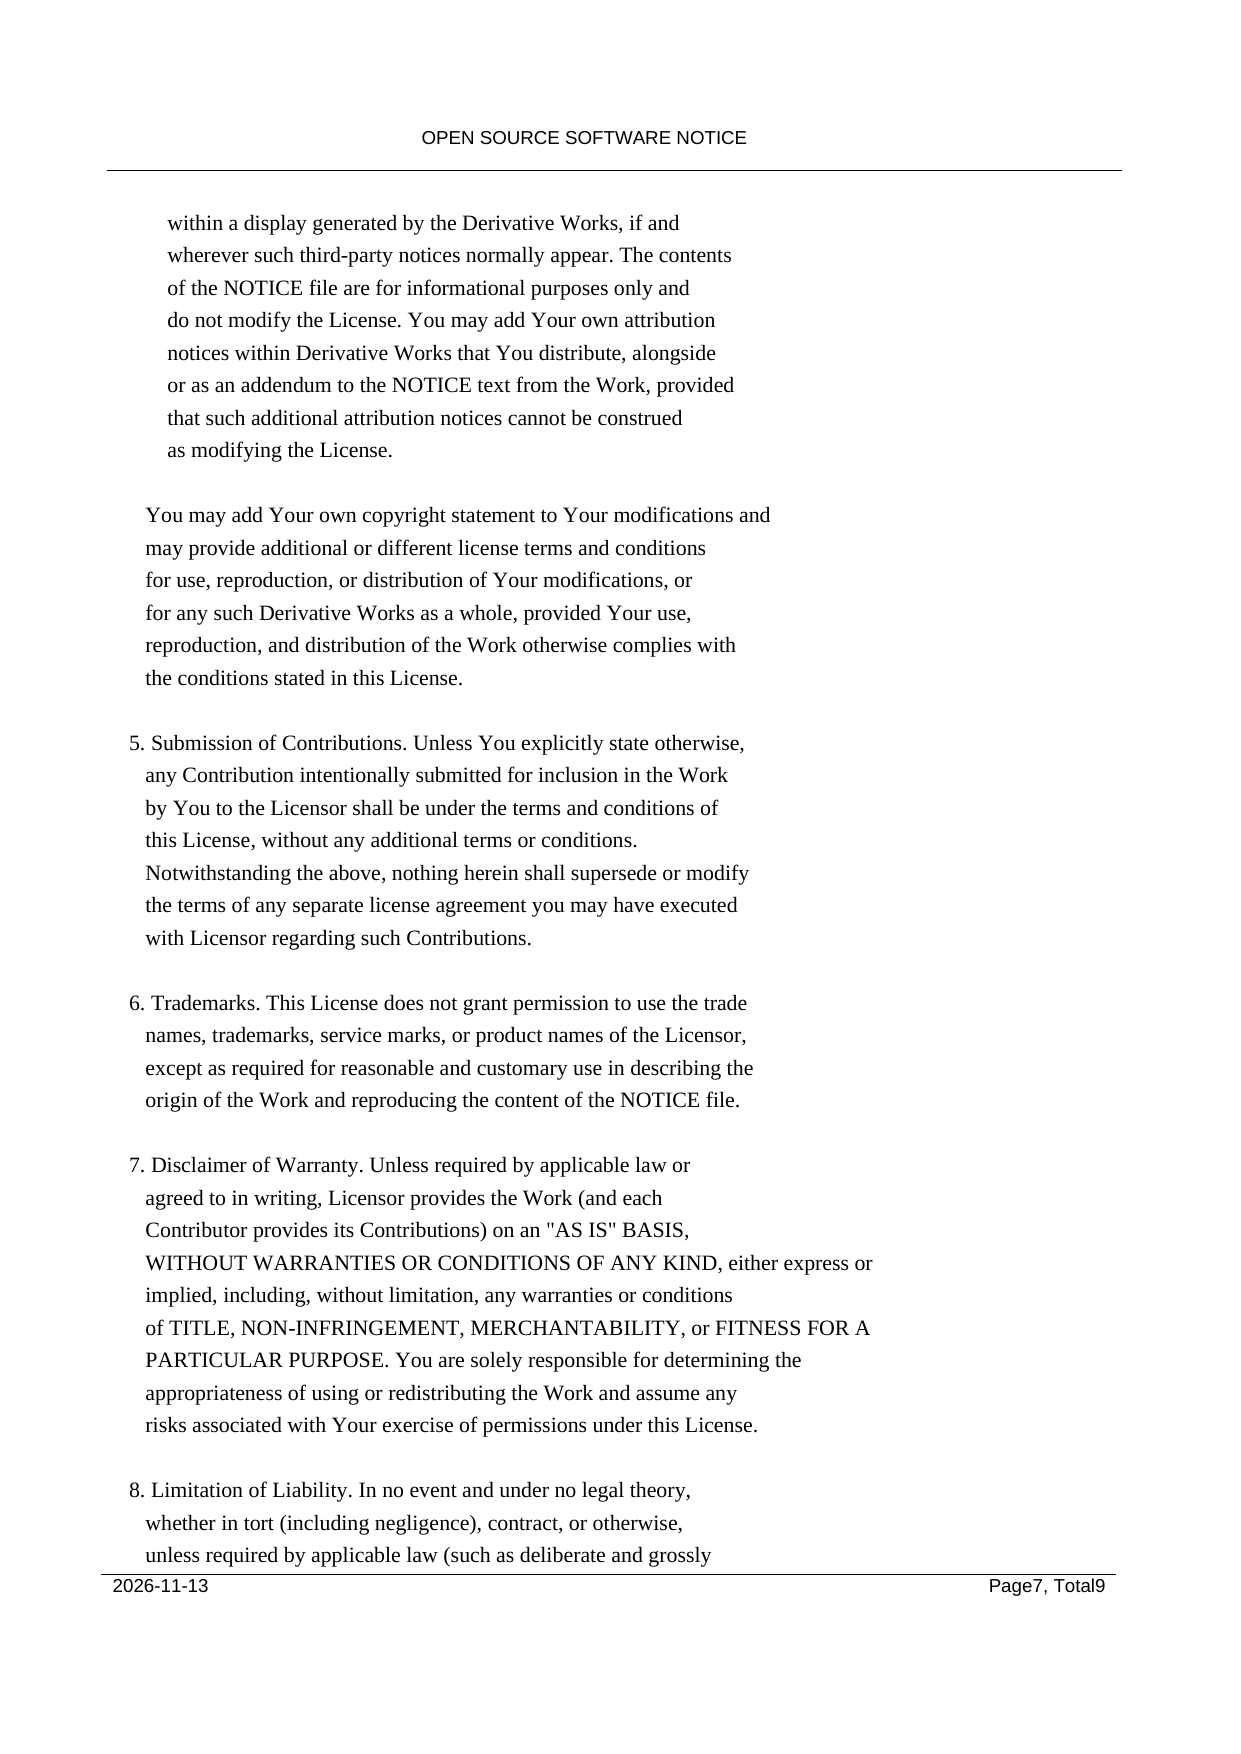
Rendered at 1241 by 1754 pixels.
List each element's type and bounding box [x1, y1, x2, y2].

text [112, 206, 1128, 1571]
